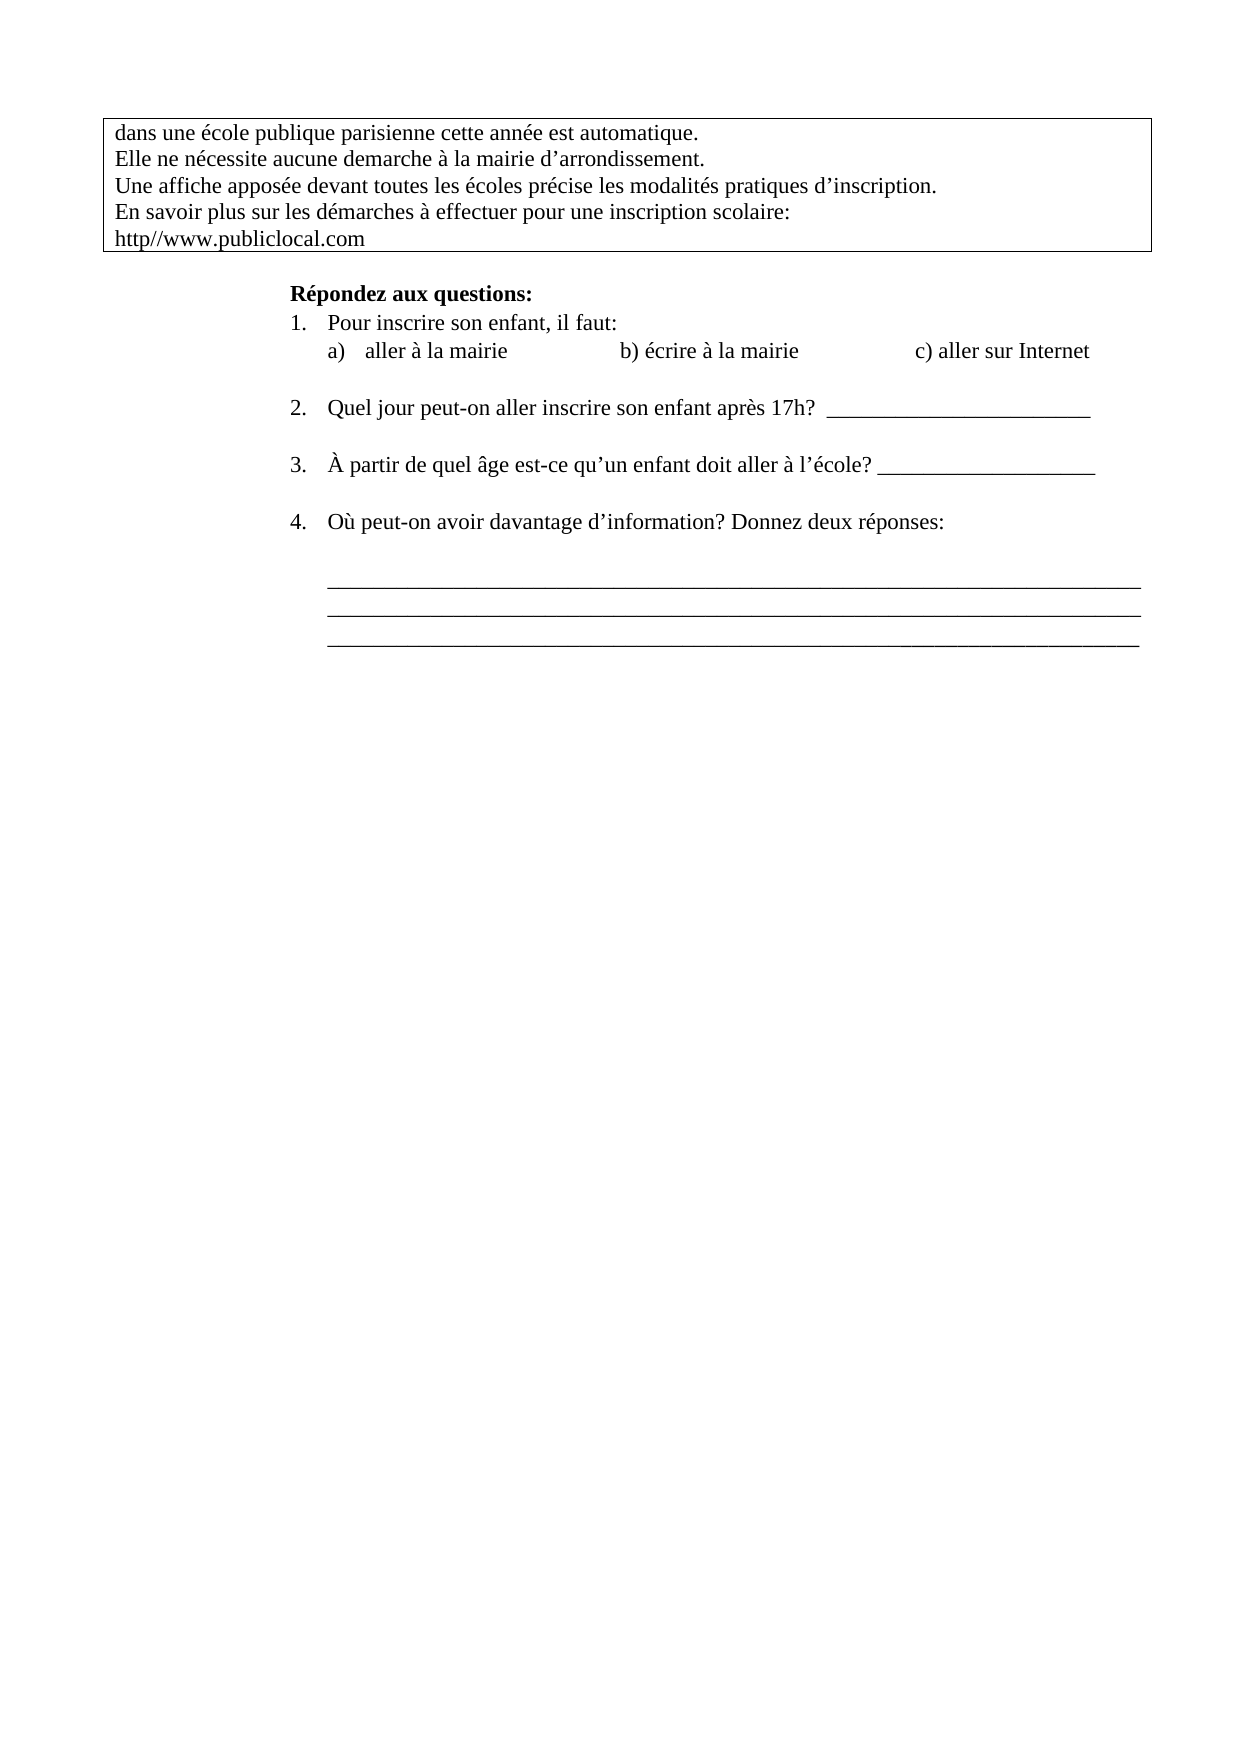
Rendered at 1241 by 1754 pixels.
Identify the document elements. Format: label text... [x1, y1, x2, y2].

list À partir de quel âge est-ce qu’un enfant doit aller à l’école? ___________________ [290, 451, 1152, 477]
list _____________________________________________________________________________________________________________________________________________________________________________________________________________________ [327, 565, 1152, 650]
list Répondez aux questions: [290, 280, 1152, 307]
list Quel jour peut-on aller inscrire son enfant après 17h? _______________________ [290, 394, 1152, 421]
list Où peut-on avoir davantage d’information? Donnez deux réponses: [290, 508, 1152, 534]
list Pour inscrire son enfant, il faut: [290, 309, 1152, 335]
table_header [104, 119, 1151, 251]
list aller à la mairie b) écrire à la mairie c) aller sur Internet [327, 337, 1152, 364]
